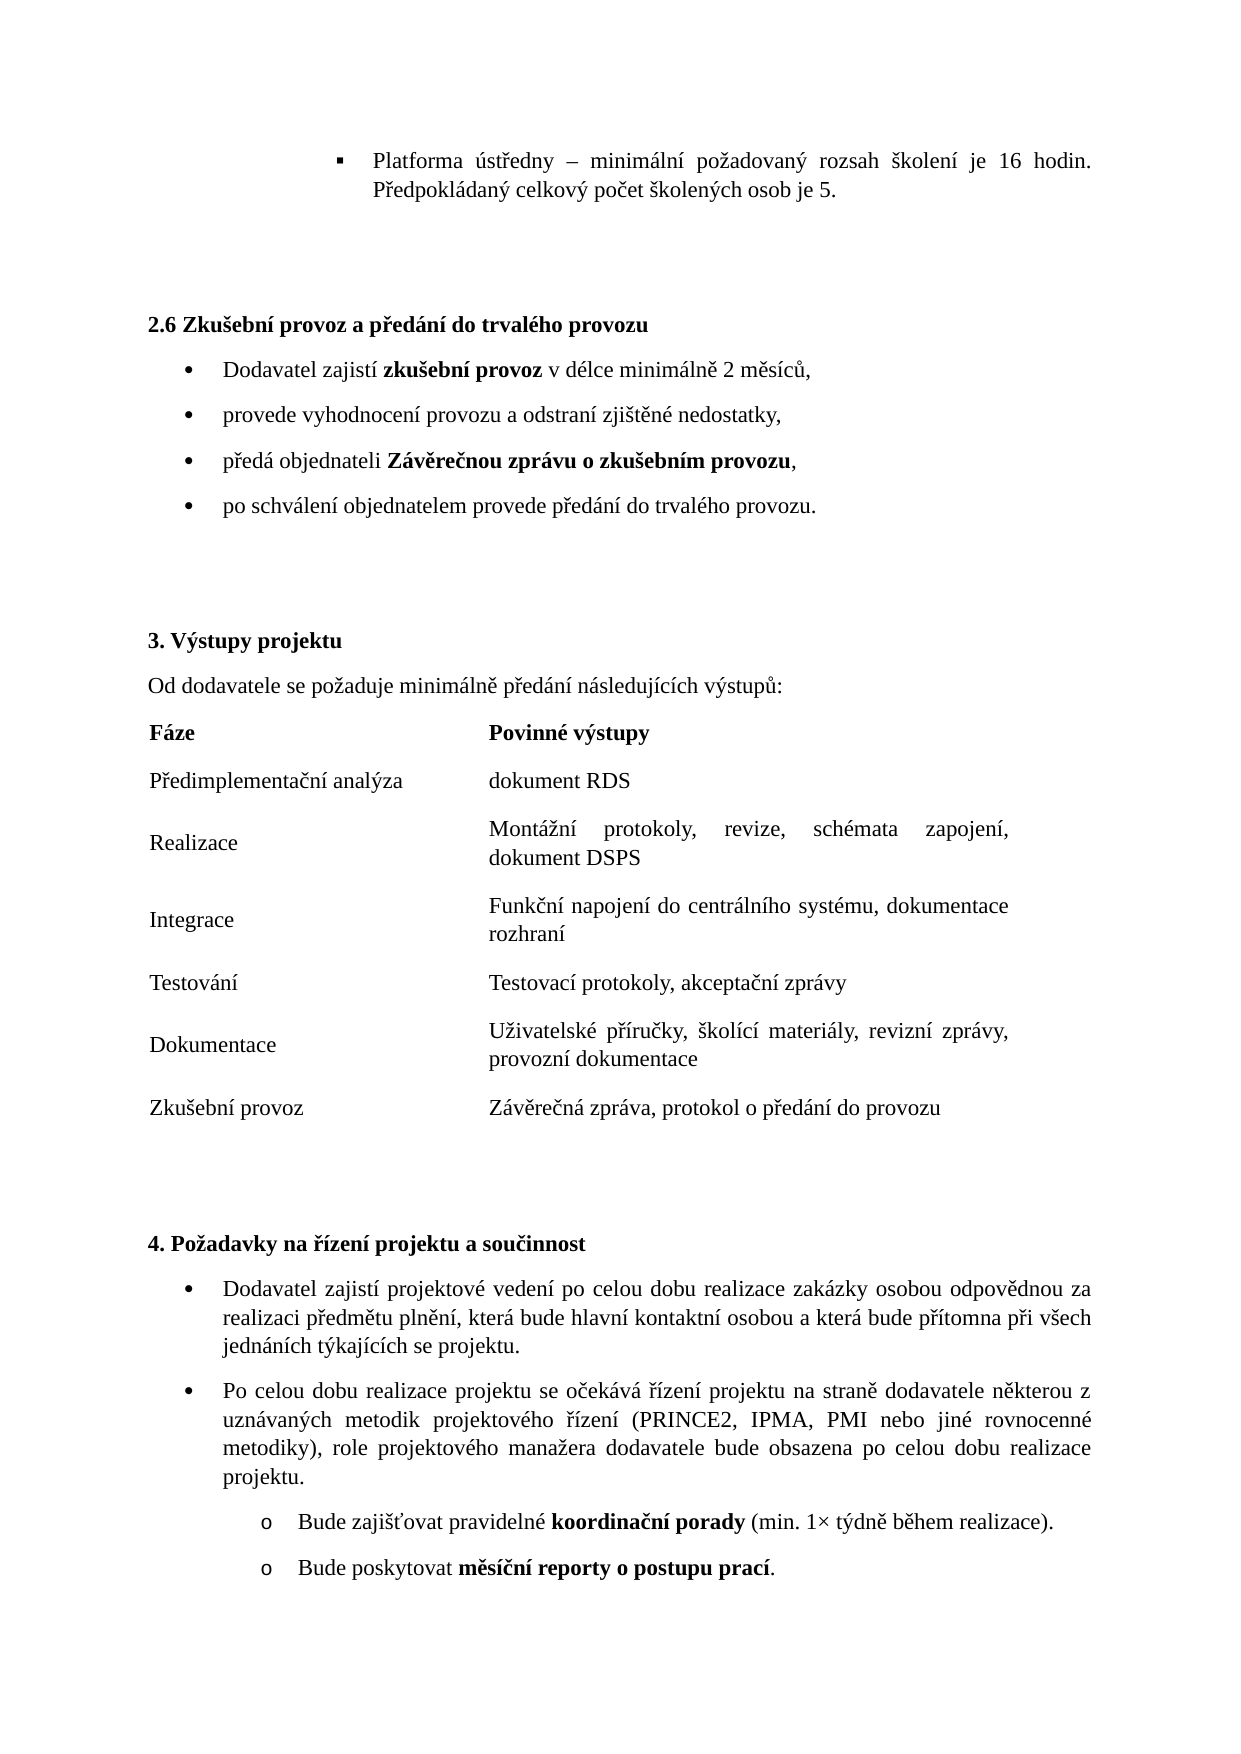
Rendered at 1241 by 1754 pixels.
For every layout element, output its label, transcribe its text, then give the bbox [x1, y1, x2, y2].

table_cell Dokumentace [148, 1015, 487, 1092]
text Od dodavatele se požaduje minimálně předání následujících výstupů: [148, 672, 1093, 698]
table_cell Testování [148, 967, 487, 1015]
table_cell Testovací protokoly, akceptační zprávy [487, 967, 1011, 1015]
list Dodavatel zajistí projektové vedení po celou dobu realizace zakázky osobou odpovědnou za realizaci předmětu plnění, která bude hlavní kontaktní osobou a která bude přítomna při všech jednáních týkajících se projektu. [185, 1276, 1093, 1359]
table_cell Funkční napojení do centrálního systému, dokumentace rozhraní [487, 890, 1011, 967]
text 3. Výstupy projektu [148, 627, 1093, 653]
table_header Fáze [148, 717, 487, 766]
text 2.6 Zkušební provoz a předání do trvalého provozu [148, 311, 1093, 338]
list Bude zajišťovat pravidelné koordinační porady (min. 1× týdně během realizace). [260, 1508, 1093, 1536]
list po schválení objednatelem provede předání do trvalého provozu. [185, 492, 1093, 518]
table_cell Předimplementační analýza [148, 766, 487, 814]
list Bude poskytovat měsíční reporty o postupu prací. [260, 1554, 1093, 1582]
list Po celou dobu realizace projektu se očekává řízení projektu na straně dodavatele některou z uznávaných metodik projektového řízení (PRINCE2, IPMA, PMI nebo jiné rovnocenné metodiky), role projektového manažera dodavatele bude obsazena po celou dobu realizace projektu. [185, 1377, 1093, 1489]
table_header Povinné výstupy [487, 717, 1011, 766]
list předá objednateli Závěrečnou zprávu o zkušebním provozu, [185, 447, 1093, 473]
table_cell Zkušební provoz [148, 1092, 487, 1140]
table_cell Závěrečná zpráva, protokol o předání do provozu [487, 1092, 1011, 1140]
table_cell dokument RDS [487, 766, 1011, 814]
table_cell Integrace [148, 890, 487, 967]
table_cell Realizace [148, 814, 487, 890]
list provede vyhodnocení provozu a odstraní zjištěné nedostatky, [185, 402, 1093, 428]
table_cell Uživatelské příručky, školící materiály, revizní zprávy, provozní dokumentace [487, 1015, 1011, 1092]
list Dodavatel zajistí zkušební provoz v délce minimálně 2 měsíců, [185, 356, 1093, 383]
list Platforma ústředny – minimální požadovaný rozsah školení je 16 hodin. Předpokládaný celkový počet školených osob je 5. [335, 148, 1093, 202]
text 4. Požadavky na řízení projektu a součinnost [148, 1230, 1093, 1257]
table_cell Montážní protokoly, revize, schémata zapojení, dokument DSPS [487, 814, 1011, 890]
